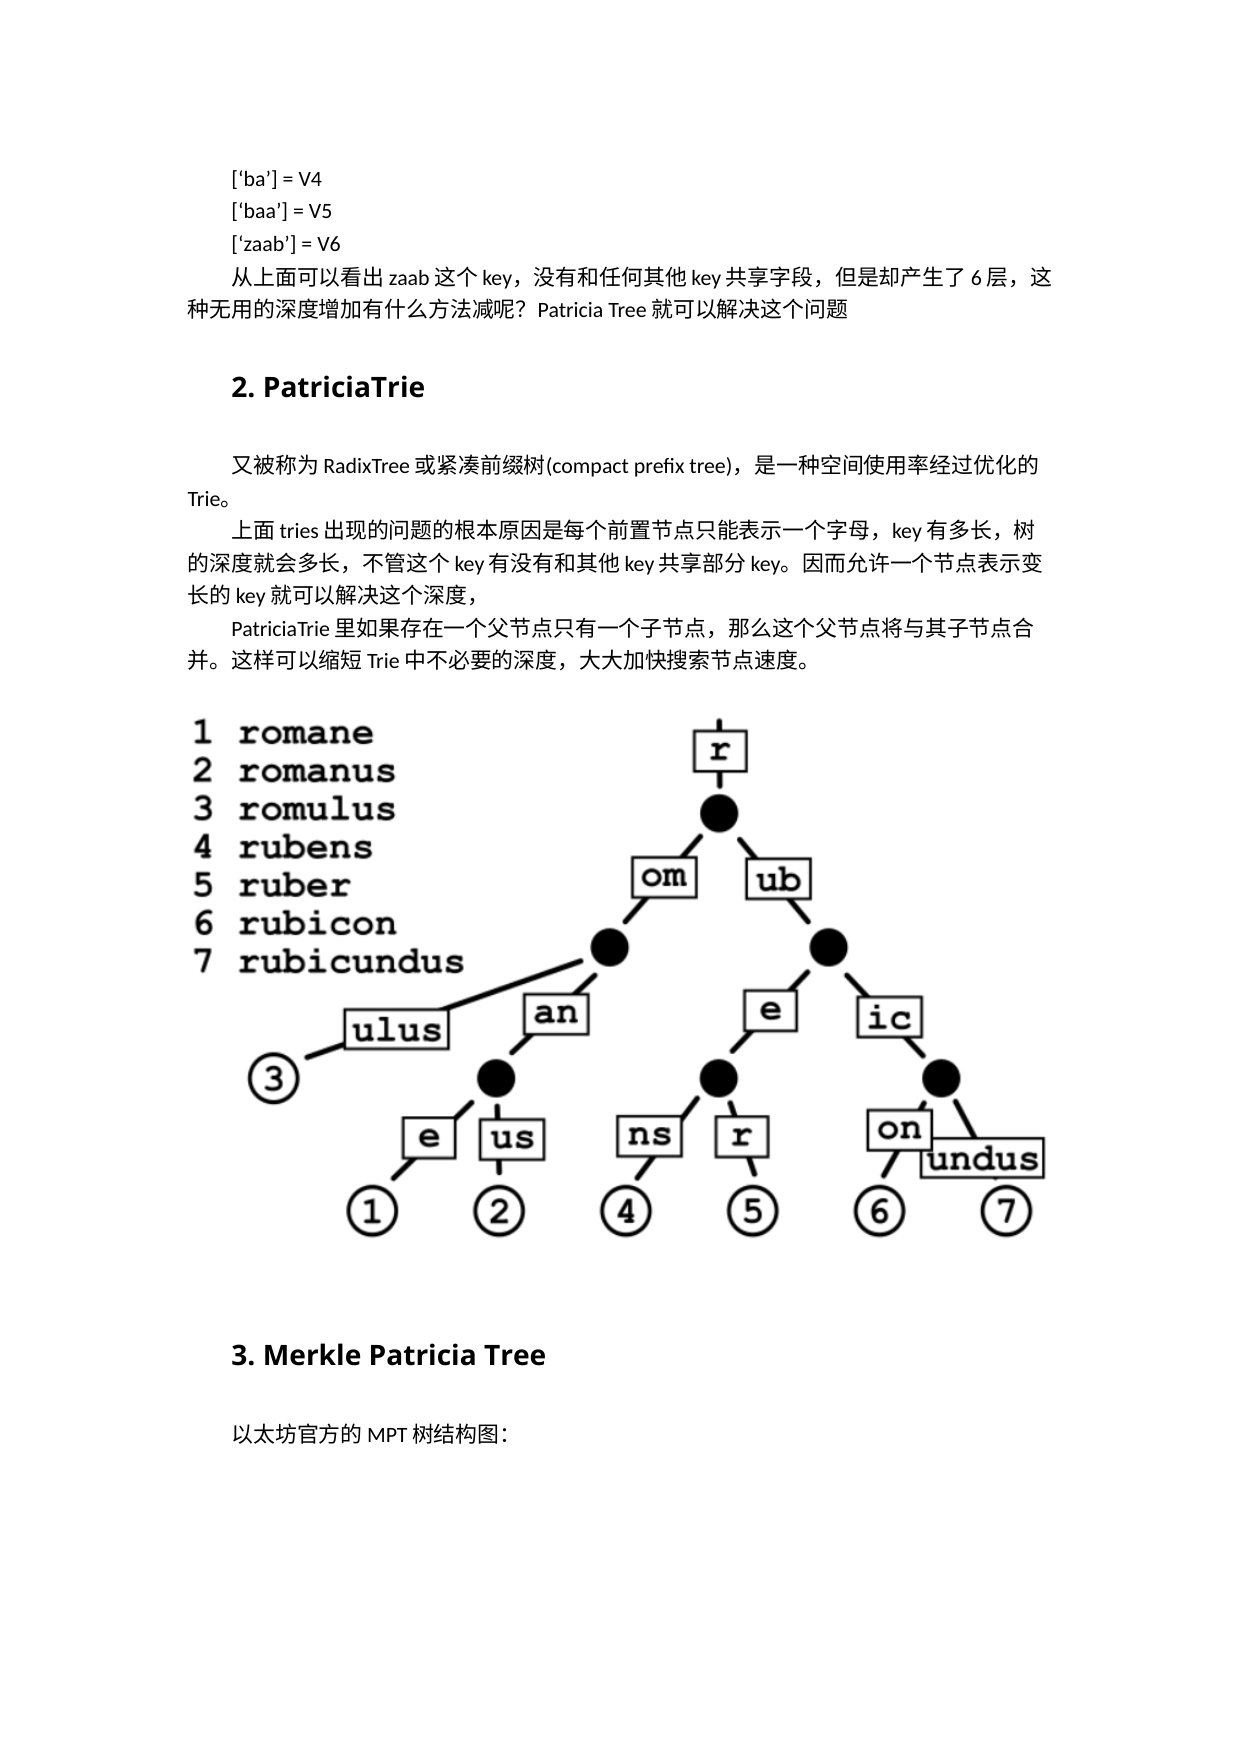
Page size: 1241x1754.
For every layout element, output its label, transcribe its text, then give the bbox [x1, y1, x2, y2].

list [‘ba’] = V4 [187, 162, 1053, 194]
subtitle PatriciaTrie [231, 354, 1053, 419]
list 以太坊官方的MPT树结构图： [187, 1416, 1053, 1449]
subtitle Merkle Patricia Tree [231, 1322, 1053, 1387]
list [‘zaab’] = V6 [187, 227, 1053, 259]
list PatriciaTrie里如果存在一个父节点只有一个子节点，那么这个父节点将与其子节点合并。这样可以缩短Trie中不必要的深度，大大加快搜索节点速度。 [187, 610, 1053, 675]
list [‘baa’] = V5 [187, 194, 1053, 227]
list 又被称为RadixTree或紧凑前缀树(compact prefix tree)，是一种空间使用率经过优化的Trie。 [187, 448, 1053, 513]
list 从上面可以看出zaab这个key，没有和任何其他key共享字段，但是却产生了6层，这种无用的深度增加有什么方法减呢？Patricia Tree就可以解决这个问题 [187, 259, 1053, 324]
list 上面tries出现的问题的根本原因是每个前置节点只能表示一个字母，key有多长，树的深度就会多长，不管这个key有没有和其他key共享部分key。因而允许一个节点表示变长的key就可以解决这个深度， [187, 513, 1053, 610]
picture [187, 707, 1053, 1246]
